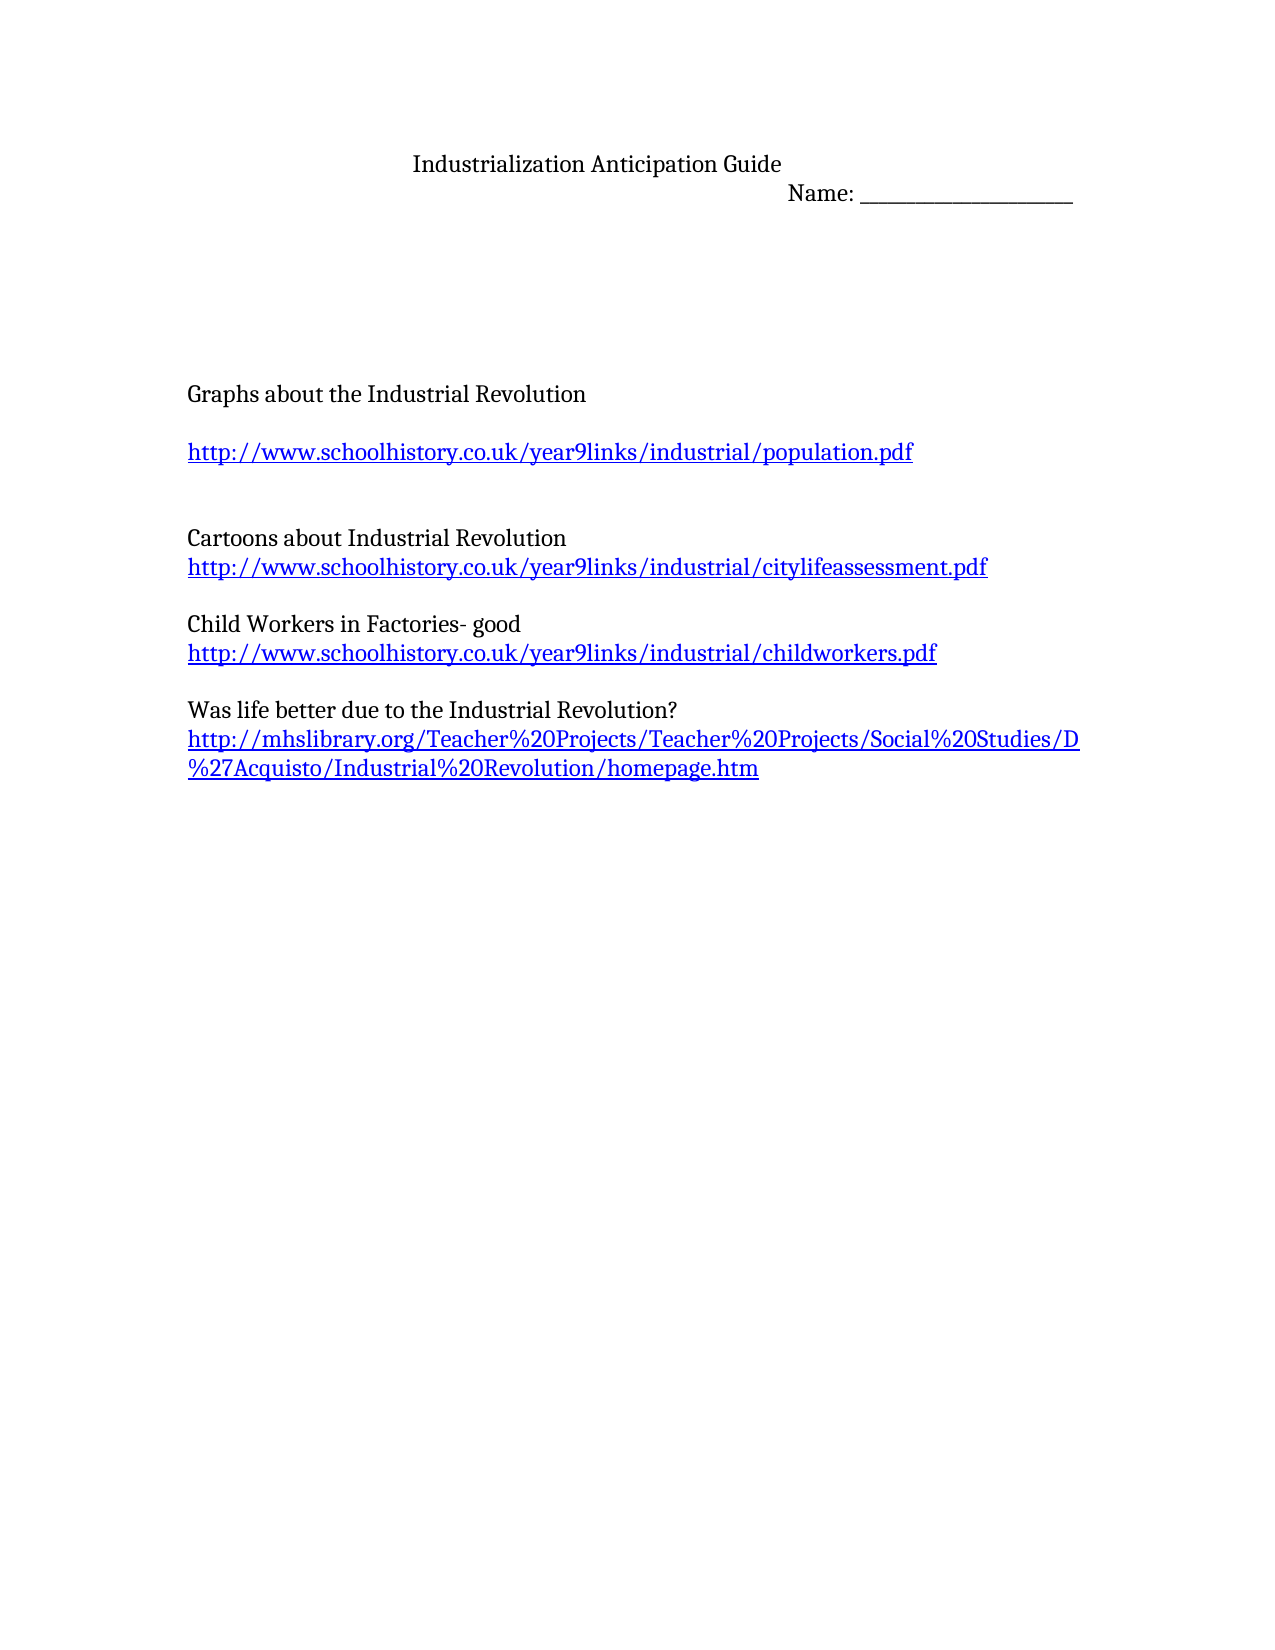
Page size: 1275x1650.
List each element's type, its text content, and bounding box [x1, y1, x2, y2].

text http://www.schoolhistory.co.uk/year9links/industrial/population.pdf [187, 437, 1087, 466]
text Was life better due to the Industrial Revolution? [187, 696, 1087, 725]
text Child Workers in Factories- good [187, 610, 1087, 639]
text http://www.schoolhistory.co.uk/year9links/industrial/childworkers.pdf [187, 639, 1087, 667]
text http://mhslibrary.org/Teacher%20Projects/Teacher%20Projects/Social%20Studies/D%27Acquisto/Industrial%20Revolution/homepage.htm [187, 725, 1087, 782]
text Graphs about the Industrial Revolution [187, 380, 1087, 409]
text Industrialization Anticipation Guide Name: _______________________ [412, 150, 1087, 207]
text Cartoons about Industrial Revolution [187, 524, 1087, 552]
text http://www.schoolhistory.co.uk/year9links/industrial/citylifeassessment.pdf [187, 552, 1087, 581]
